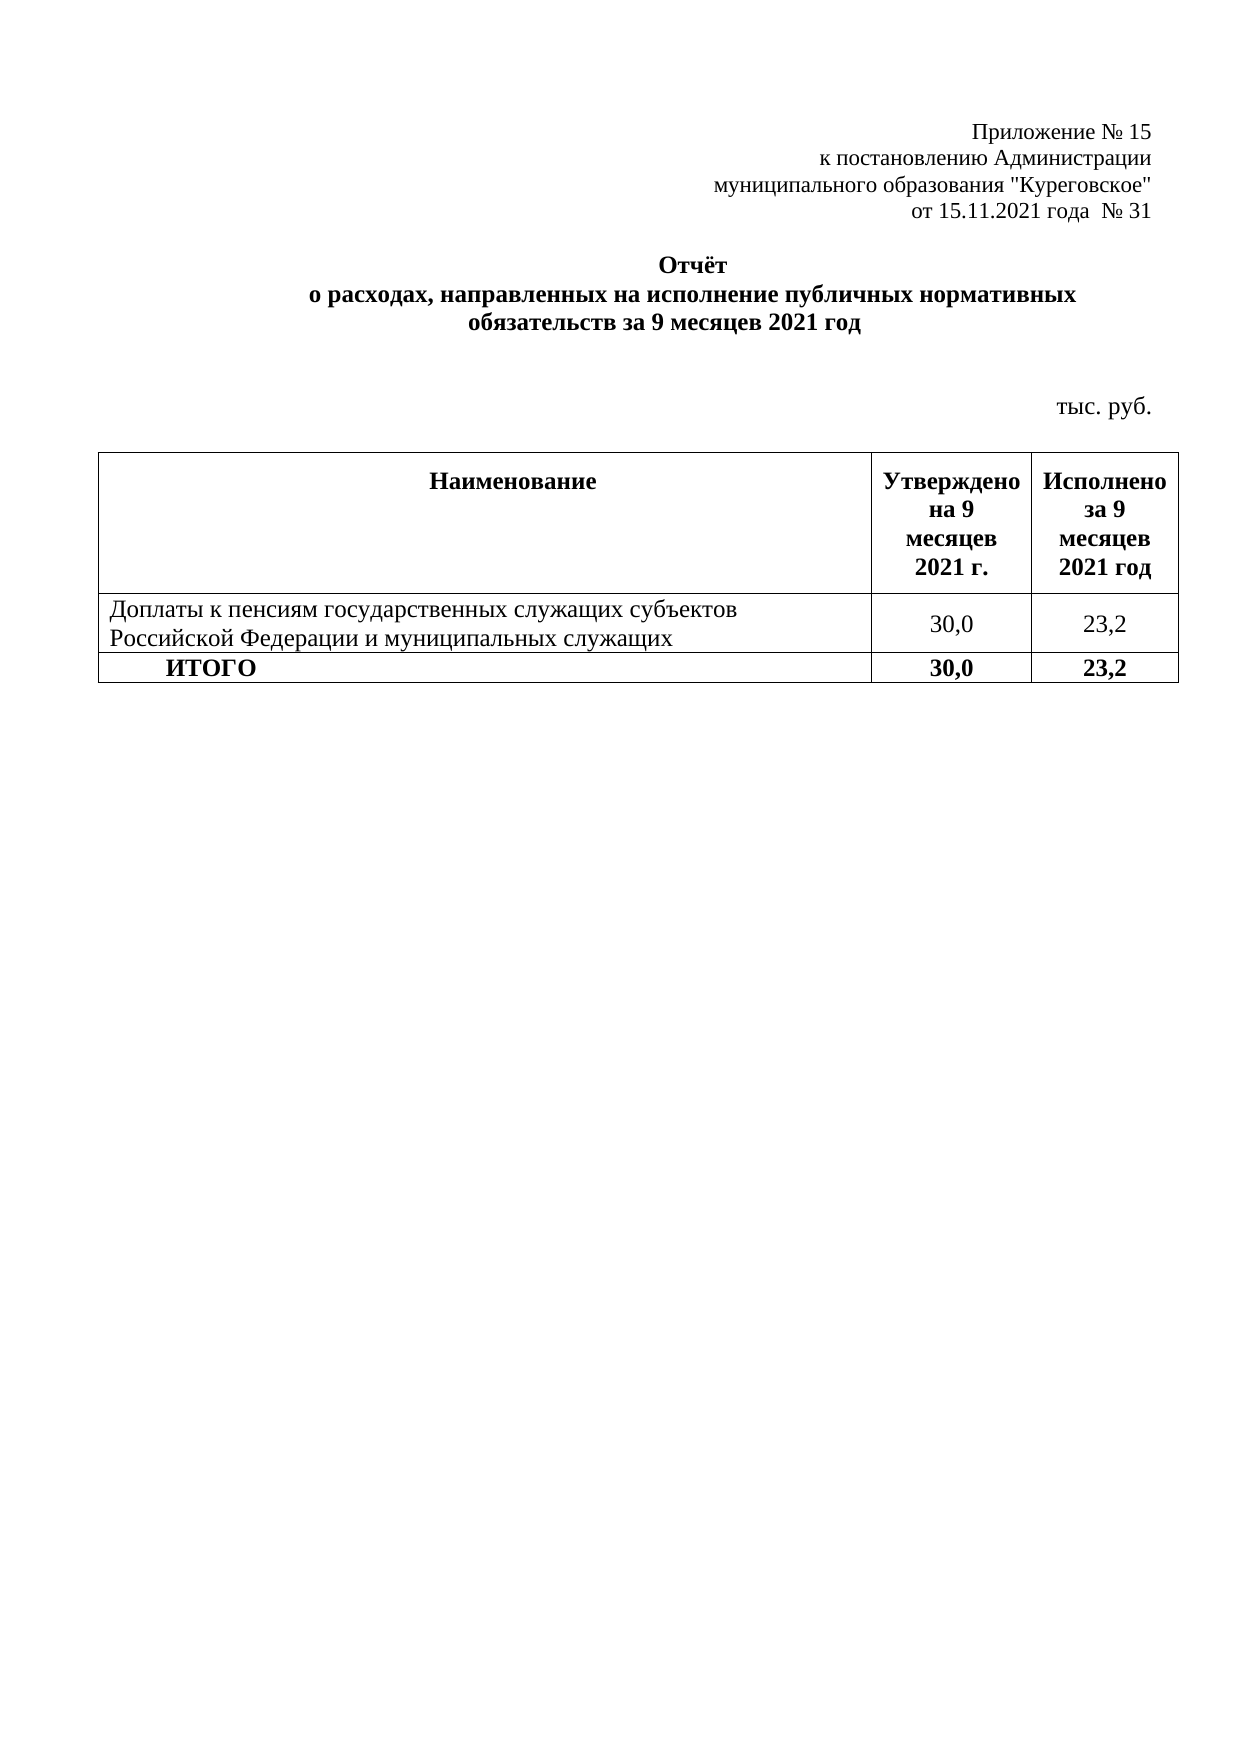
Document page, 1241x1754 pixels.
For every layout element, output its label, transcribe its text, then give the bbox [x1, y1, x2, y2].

text муниципального образования "Куреговское" [177, 171, 1152, 197]
table_cell 30,0 [872, 594, 1031, 652]
text о расходах, направленных на исполнение публичных нормативных обязательств за 9 месяцев 2021 год [177, 279, 1152, 336]
text Приложение № 15 [177, 118, 1152, 144]
text тыс. руб. [177, 391, 1152, 420]
table_cell ИТОГО [99, 653, 871, 682]
table_header Утверждено на 9 месяцев 2021 г. [872, 453, 1031, 593]
text от 15.11.2021 года № 31 [177, 197, 1152, 223]
text к постановлению Администрации [177, 144, 1152, 171]
table_header Наименование [99, 453, 871, 593]
table_cell 23,2 [1032, 594, 1178, 652]
text Отчёт [177, 250, 1152, 279]
table_cell Доплаты к пенсиям государственных служащих субъектов Российской Федерации и муниципальных служащих [99, 594, 871, 652]
table_cell 23,2 [1032, 653, 1178, 682]
table_cell 30,0 [872, 653, 1031, 682]
table_header Исполнено за 9 месяцев 2021 год [1032, 453, 1178, 593]
